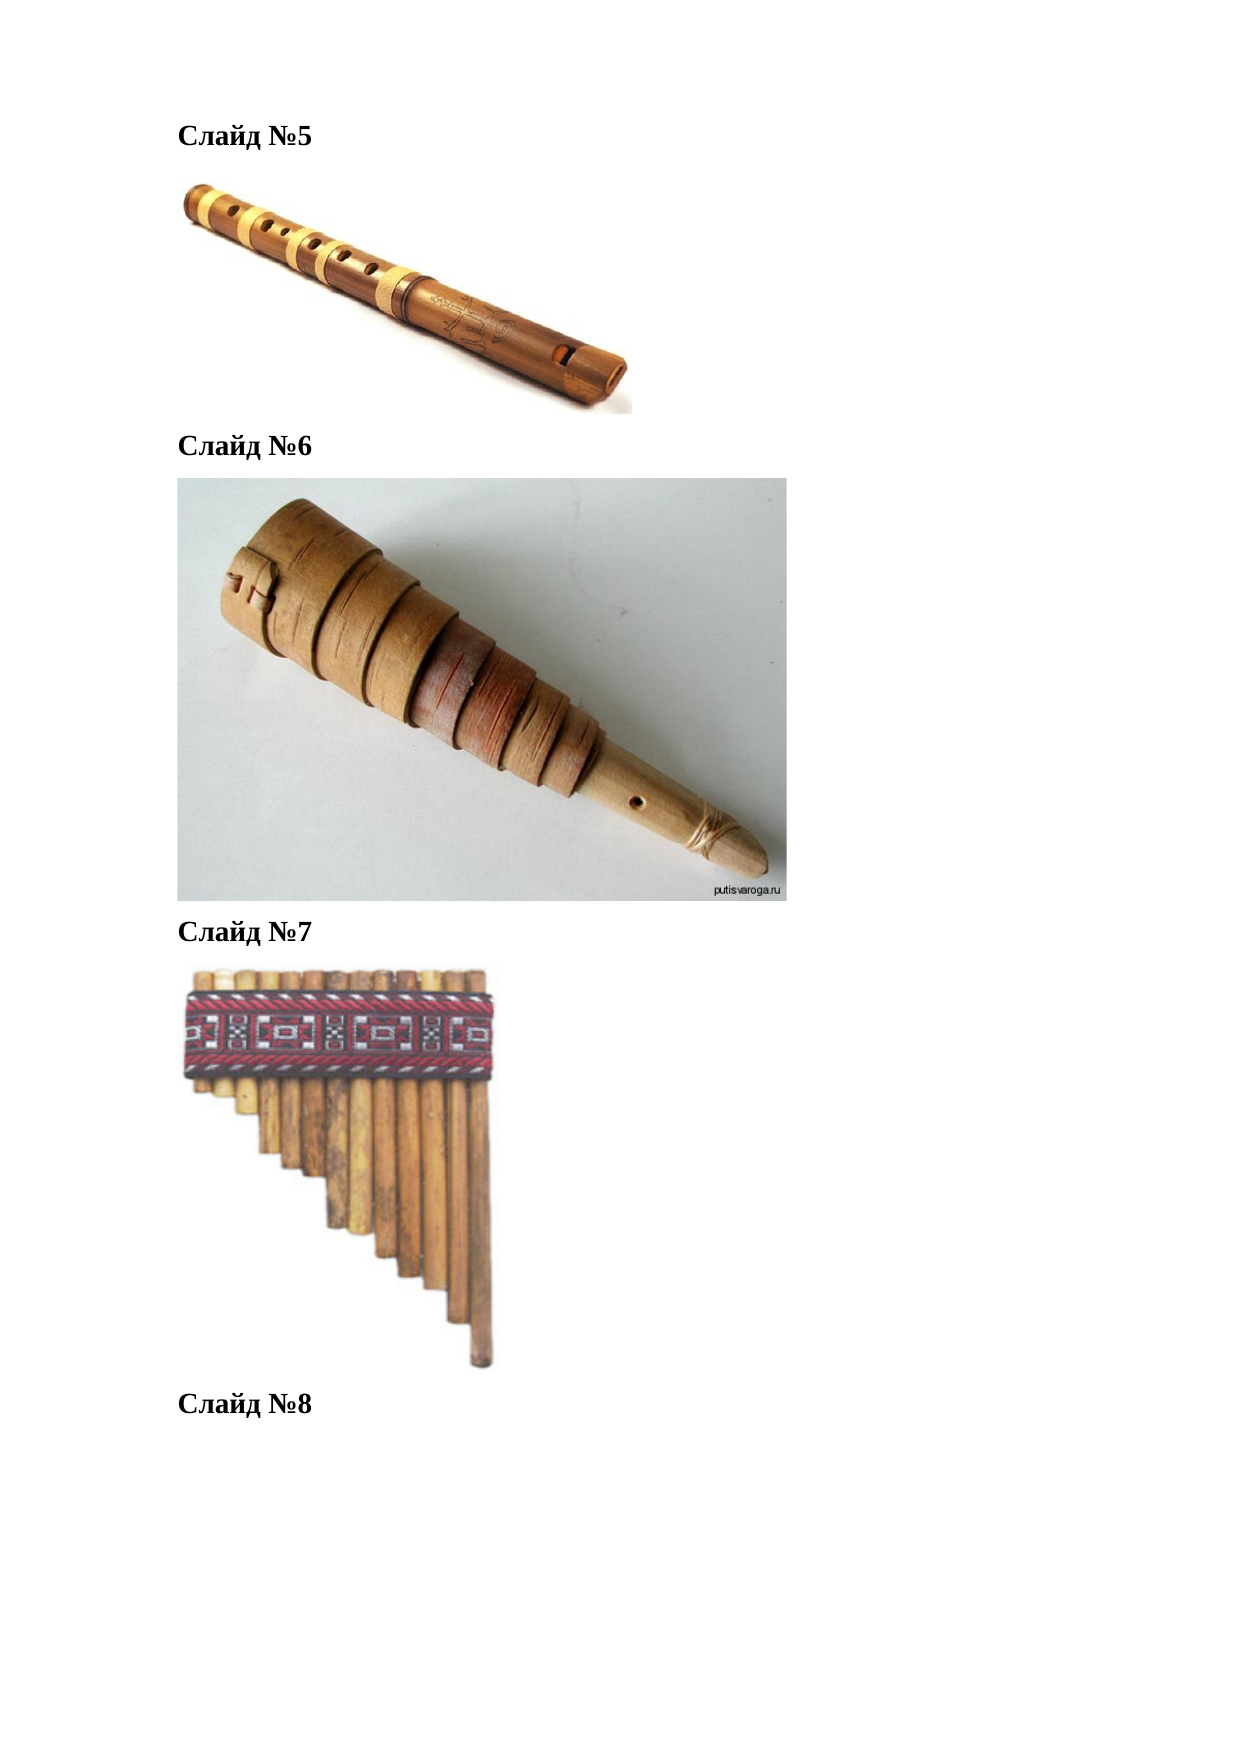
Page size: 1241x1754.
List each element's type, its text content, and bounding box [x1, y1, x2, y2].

text Слайд №8 [177, 1386, 1152, 1420]
text Слайд №5 [177, 118, 1152, 152]
picture [177, 478, 787, 901]
picture [177, 168, 632, 414]
text Слайд №7 [177, 914, 1152, 948]
text Слайд №6 [177, 428, 1152, 461]
picture [177, 964, 503, 1373]
